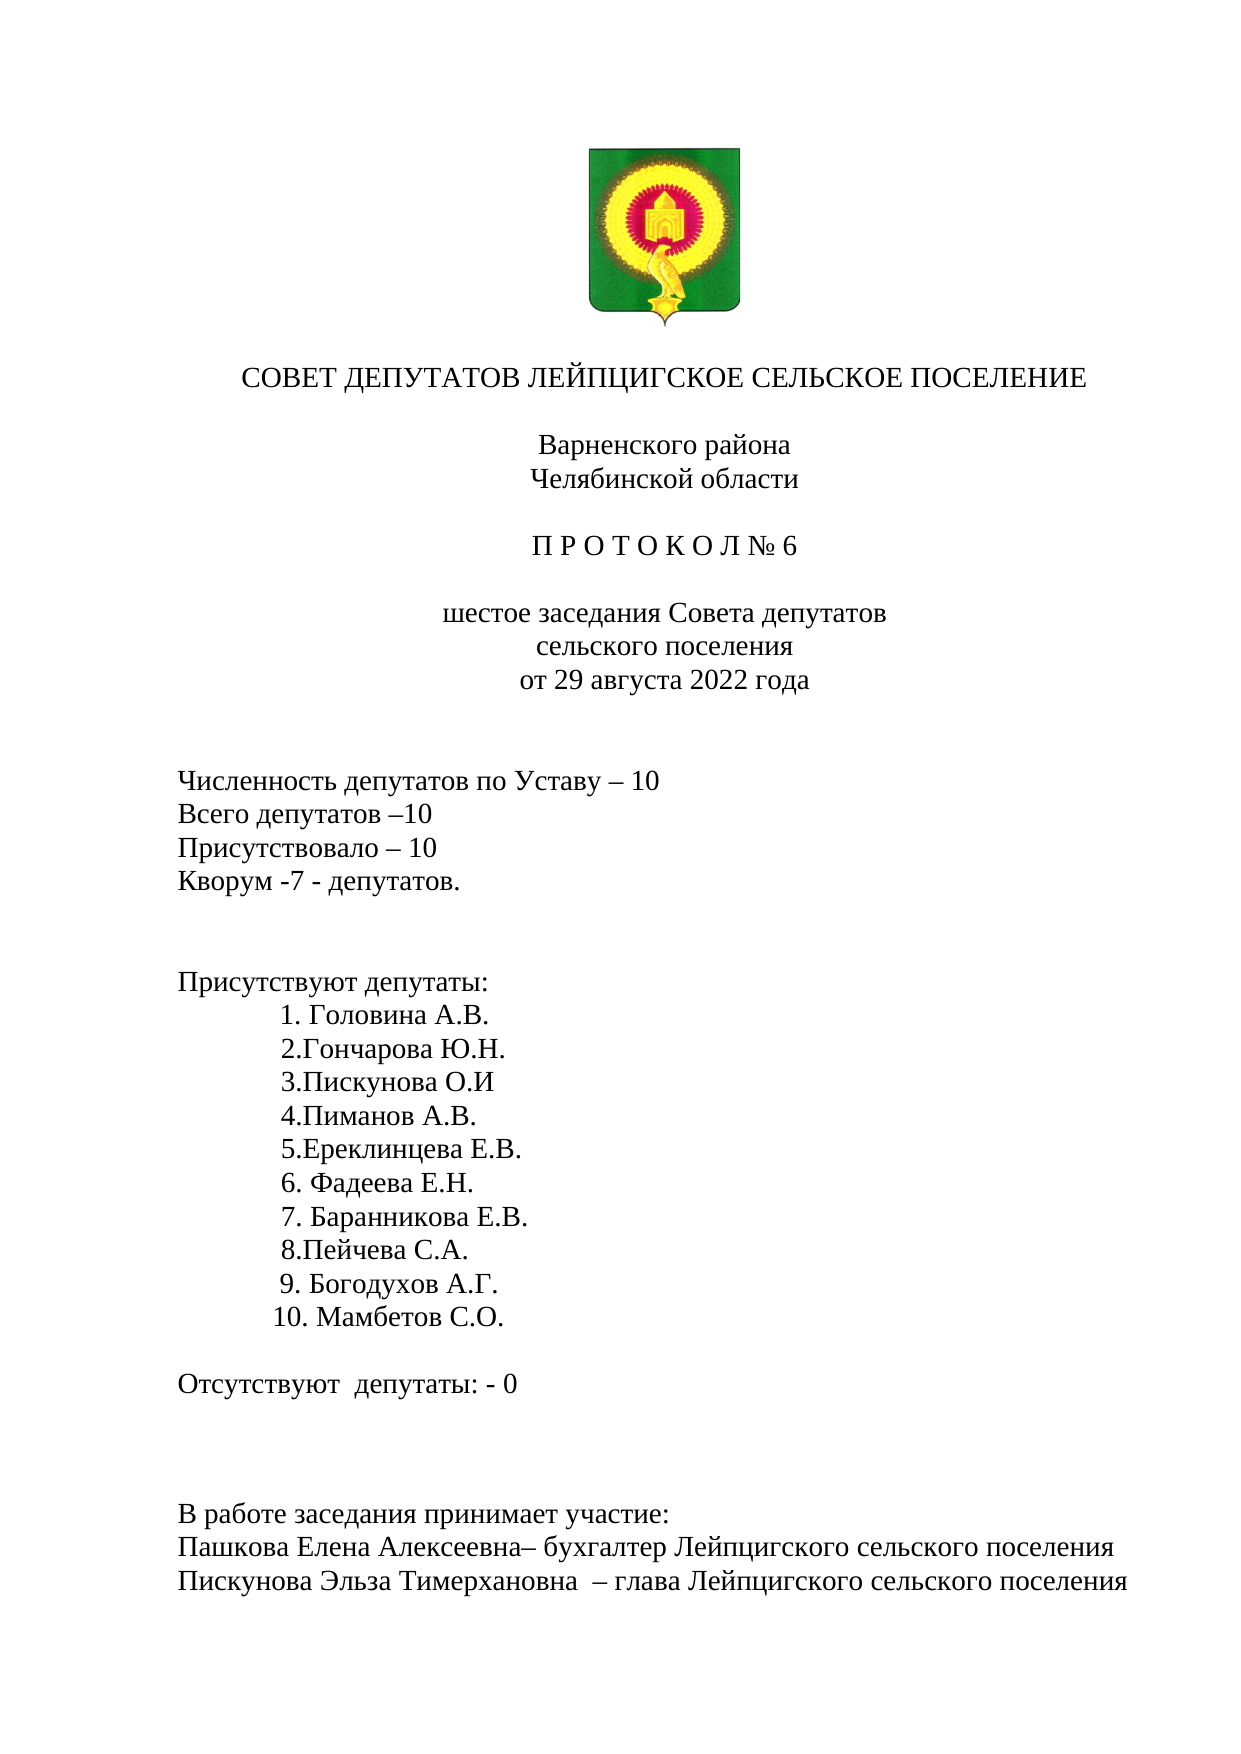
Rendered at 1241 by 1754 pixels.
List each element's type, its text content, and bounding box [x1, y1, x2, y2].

picture [588, 146, 741, 327]
text Челябинской области [177, 461, 1152, 494]
text шестое заседания Совета депутатов [177, 595, 1152, 628]
text 6. Фадеева Е.Н. [281, 1165, 1152, 1199]
text Варненского района [177, 427, 1152, 461]
text 4.Пиманов А.В. [281, 1098, 1152, 1132]
text П Р О Т О К О Л № 6 [177, 528, 1152, 561]
text Всего депутатов –10 [177, 796, 1152, 830]
text Пашкова Елена Алексеевна– бухгалтер Лейпцигского сельского поселения [177, 1529, 1152, 1563]
text 2.Гончарова Ю.Н. [281, 1031, 1152, 1064]
text сельского поселения [177, 628, 1152, 662]
text 9. Богодухов А.Г. [177, 1266, 1152, 1299]
text Численность депутатов по Уставу – 10 [177, 763, 1152, 796]
text В работе заседания принимает участие: [177, 1496, 1152, 1529]
text Присутствуют депутаты: [177, 964, 1152, 997]
text 8.Пейчева С.А. [281, 1232, 1152, 1266]
text 7. Баранникова Е.В. [281, 1199, 1152, 1232]
text 10. Мамбетов С.О. [177, 1299, 1152, 1333]
text 3.Пискунова О.И [281, 1064, 1152, 1098]
text 5.Ереклинцева Е.В. [281, 1132, 1152, 1165]
text Присутствовало – 10 [177, 830, 1152, 863]
text Кворум -7 - депутатов. [177, 863, 1152, 897]
text 1. Головина А.В. [177, 997, 1152, 1031]
text Отсутствуют депутаты: - 0 [177, 1366, 1152, 1400]
text Пискунова Эльза Тимерхановна – глава Лейпцигского сельского поселения [177, 1563, 1152, 1596]
text СОВЕТ ДЕПУТАТОВ ЛЕЙПЦИГСКОЕ СЕЛЬСКОЕ ПОСЕЛЕНИЕ [177, 360, 1152, 394]
text от 29 августа 2022 года [177, 662, 1152, 696]
